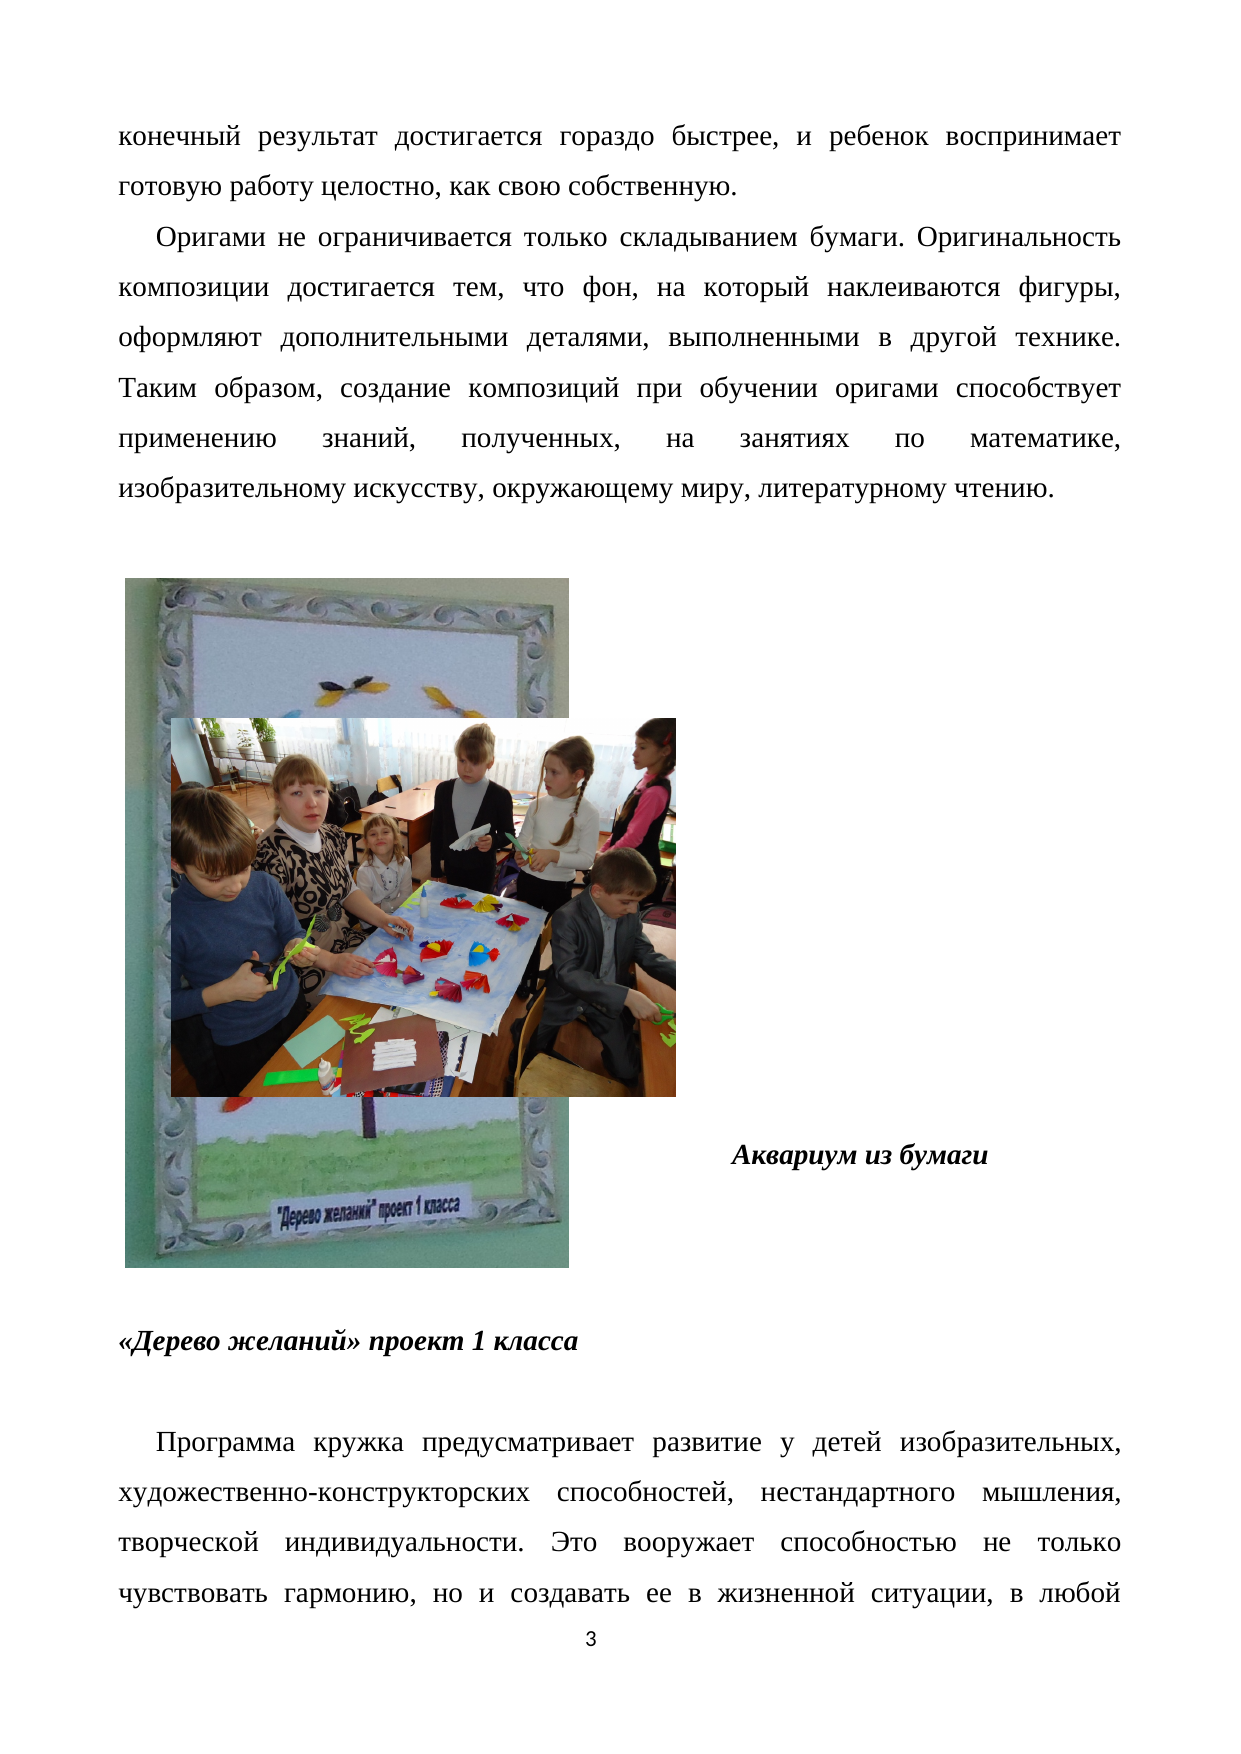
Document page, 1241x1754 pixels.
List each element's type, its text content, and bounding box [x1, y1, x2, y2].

text Оригами не ограничивается только складыванием бумаги. Оригинальность композиции достигается тем, что фон, на который наклеиваются фигуры, оформляют дополнительными деталями, выполненными в другой технике. Таким образом, создание композиций при обучении оригами способствует применению знаний, полученных, на занятиях по математике, изобразительному искусству, окружающему миру, литературному чтению. [118, 219, 1122, 504]
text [118, 118, 1122, 202]
text Аквариум из бумаги [118, 1137, 1122, 1309]
picture [125, 578, 676, 1268]
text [118, 1424, 1122, 1608]
text «Дерево желаний» проект 1 класса [118, 1323, 1122, 1357]
